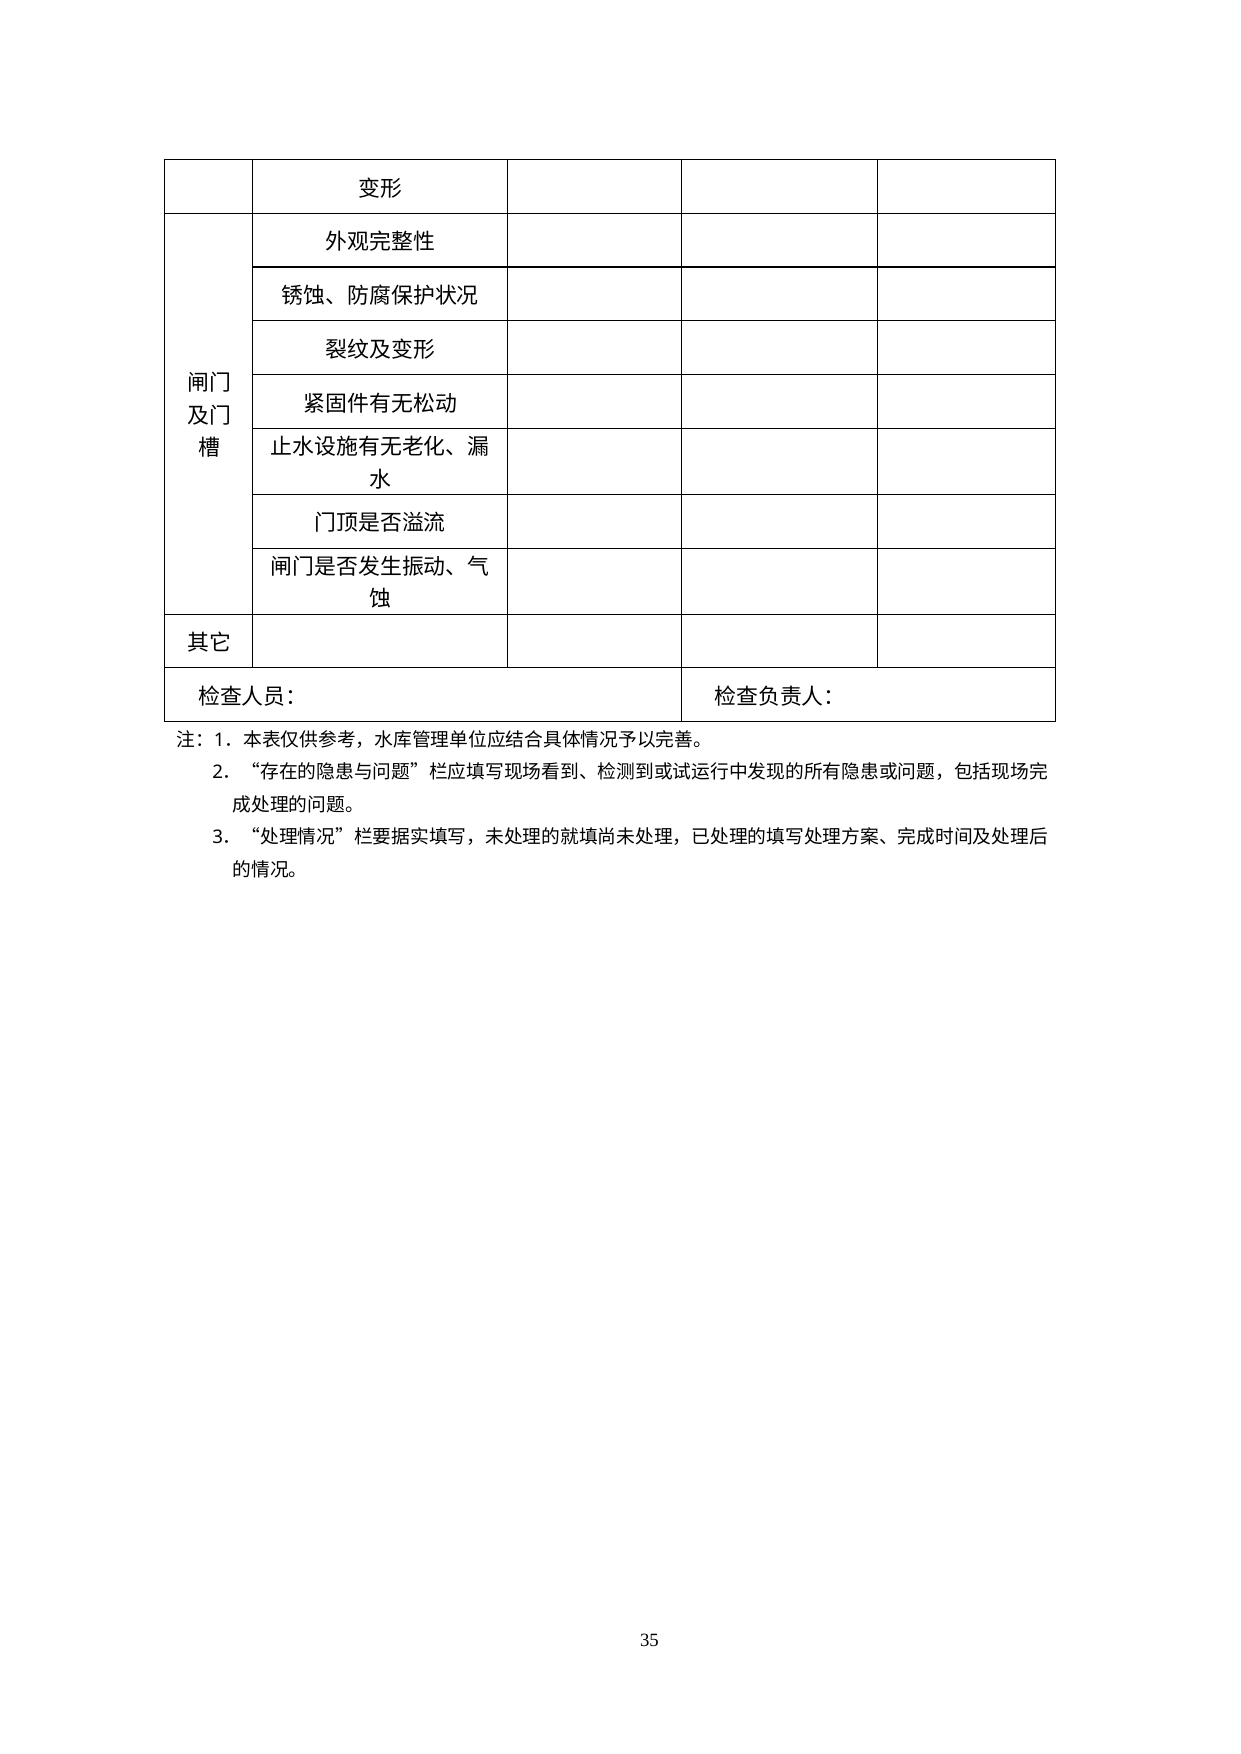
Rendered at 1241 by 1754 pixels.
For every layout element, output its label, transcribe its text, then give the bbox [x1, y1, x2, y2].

table_cell [682, 160, 877, 213]
table_cell 检查负责人： [682, 668, 1055, 721]
text 注：1．本表仅供参考，水库管理单位应结合具体情况予以完善。 [176, 722, 1122, 754]
table_cell [682, 615, 877, 667]
table_cell [878, 375, 1055, 428]
text 的情况。 [176, 852, 1122, 884]
table_cell 变形 [253, 160, 507, 213]
table_cell 闸门是否发生振动、气蚀 [253, 549, 507, 613]
table_cell [508, 321, 681, 374]
table_cell [508, 268, 681, 320]
table_cell 裂纹及变形 [253, 321, 507, 374]
table_cell [682, 268, 877, 320]
table_cell 止水设施有无老化、漏水 [253, 429, 507, 494]
table_cell [682, 429, 877, 494]
table_cell [878, 429, 1055, 494]
table_cell [682, 375, 877, 428]
table_cell [682, 495, 877, 547]
table_cell [878, 268, 1055, 320]
table_cell [508, 375, 681, 428]
table_cell [878, 549, 1055, 613]
table_cell 闸门及门槽 [165, 214, 252, 613]
table_cell 外观完整性 [253, 214, 507, 266]
table_cell 检查人员： [165, 668, 681, 721]
table_cell [878, 615, 1055, 667]
table_cell [508, 549, 681, 613]
table_cell [508, 214, 681, 266]
table_cell [682, 549, 877, 613]
table_cell [508, 429, 681, 494]
table_cell [878, 321, 1055, 374]
text 成处理的问题。 [176, 787, 1122, 819]
table_cell [878, 160, 1055, 213]
text 2．“存在的隐患与问题”栏应填写现场看到、检测到或试运行中发现的所有隐患或问题，包括现场完 [176, 754, 1122, 787]
table_cell 紧固件有无松动 [253, 375, 507, 428]
table_cell [878, 214, 1055, 266]
text 3．“处理情况”栏要据实填写，未处理的就填尚未处理，已处理的填写处理方案、完成时间及处理后 [176, 819, 1122, 852]
table_cell [878, 495, 1055, 547]
table_cell [508, 160, 681, 213]
table_cell [682, 214, 877, 266]
table_cell [682, 321, 877, 374]
table_cell [508, 615, 681, 667]
table_cell 锈蚀、防腐保护状况 [253, 268, 507, 320]
table_cell 门顶是否溢流 [253, 495, 507, 547]
table_cell [508, 495, 681, 547]
table_cell [253, 615, 507, 667]
table_cell 其它 [165, 615, 252, 667]
